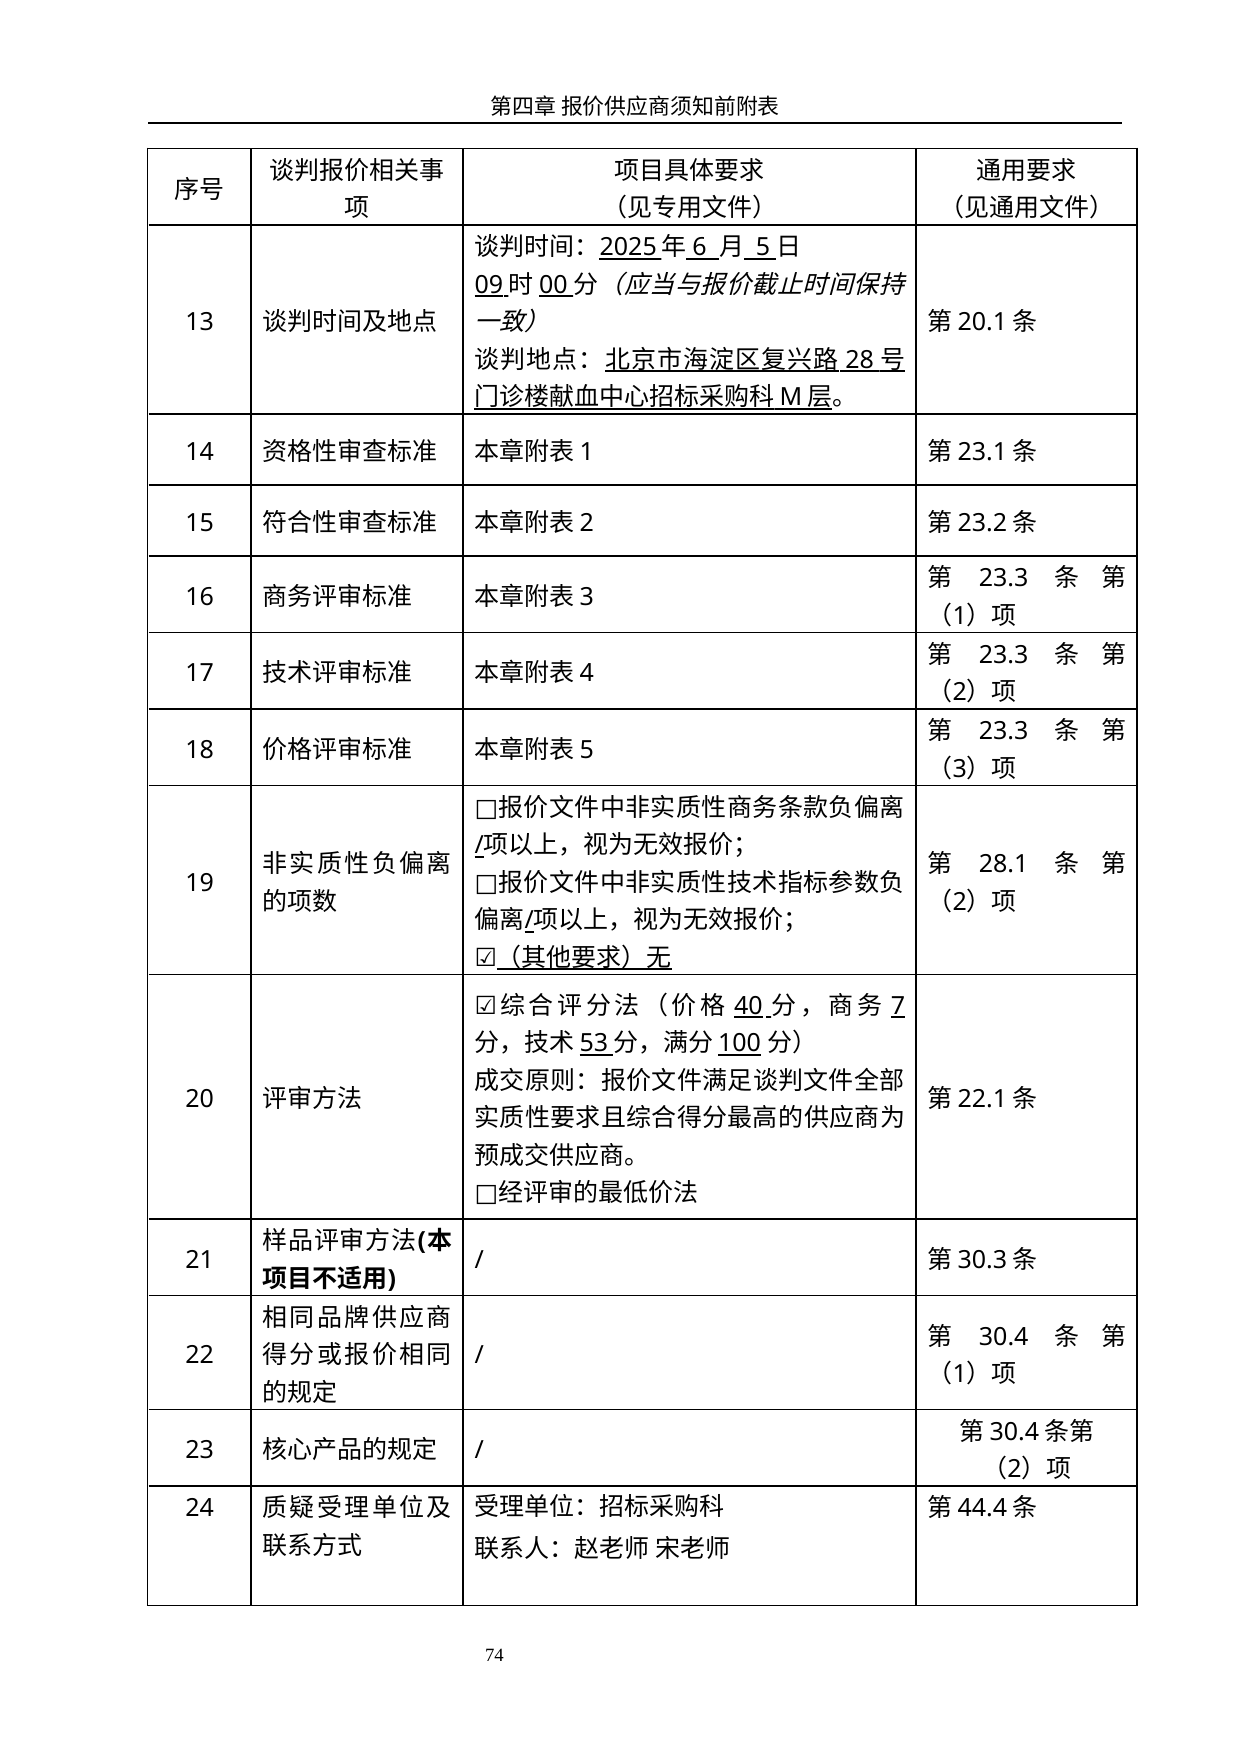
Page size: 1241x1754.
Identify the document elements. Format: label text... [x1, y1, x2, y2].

table_cell 第30.4条第（1）项 [917, 1296, 1136, 1409]
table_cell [464, 1487, 915, 1605]
table_cell 相同品牌供应商得分或报价相同的规定 [252, 1296, 462, 1409]
table_cell 本章附表1 [464, 415, 915, 484]
table_cell 价格评审标准 [252, 710, 462, 785]
table_cell 第23.2条 [917, 486, 1136, 555]
table_cell 商务评审标准 [252, 557, 462, 632]
table_cell 本章附表3 [464, 557, 915, 632]
table_cell 第22.1条 [917, 975, 1136, 1218]
table_cell 本章附表5 [464, 710, 915, 785]
table_cell 第20.1条 [917, 226, 1136, 413]
table_cell 本章附表2 [464, 486, 915, 555]
table_cell 第30.3条 [917, 1220, 1136, 1294]
table_cell / [464, 1296, 915, 1409]
table_cell 符合性审查标准 [252, 486, 462, 555]
table_cell 质疑受理单位及联系方式 [252, 1487, 462, 1605]
table_cell 17 [148, 633, 250, 708]
table_cell ☑综合评分法（价格40分，商务7分，技术53分，满分100 分） 成交原则：报价文件满足谈判文件全部实质性要求且综合得分最高的供应商为预成交供应商。 □经评审的最低价法 [464, 975, 915, 1218]
table_cell 核心产品的规定 [252, 1410, 462, 1485]
table_cell 样品评审方法(本项目不适用) [252, 1220, 462, 1294]
table_cell 15 [148, 485, 250, 555]
table_cell 第23.3条第（2）项 [917, 633, 1136, 708]
table_header 项目具体要求 （见专用文件） [464, 149, 915, 224]
table_cell 13 [148, 225, 250, 413]
table_cell 19 [148, 786, 250, 974]
table_header 序号 [148, 149, 250, 224]
table_cell 23 [148, 1410, 250, 1485]
table_cell 第44.4条 [917, 1487, 1136, 1605]
table_cell 22 [148, 1296, 250, 1409]
table_cell 第23.1条 [917, 415, 1136, 484]
table_cell 技术评审标准 [252, 633, 462, 708]
table_cell 谈判时间及地点 [252, 226, 462, 413]
table_cell 20 [148, 975, 250, 1218]
table_cell 第28.1条第（2）项 [917, 786, 1136, 974]
table_cell 资格性审查标准 [252, 415, 462, 484]
table_cell 21 [148, 1219, 250, 1294]
table_cell 非实质性负偏离的项数 [252, 786, 462, 974]
table_header 通用要求 （见通用文件） [917, 149, 1136, 224]
table_cell □报价文件中非实质性商务条款负偏离/项以上，视为无效报价； □报价文件中非实质性技术指标参数负偏离/项以上，视为无效报价； ☑（其他要求）无 [464, 786, 915, 974]
table_cell 第30.4条第（2）项 [917, 1410, 1136, 1485]
table_cell 本章附表4 [464, 633, 915, 708]
table_cell / [464, 1410, 915, 1485]
table_cell 14 [148, 414, 250, 484]
table_cell 18 [148, 709, 250, 785]
table_cell / [464, 1220, 915, 1294]
table_cell 谈判时间：2025年 6 月 5 日 09时00分（应当与报价截止时间保持一致） 谈判地点：北京市海淀区复兴路28号门诊楼献血中心招标采购科M层。 [464, 226, 915, 413]
table_cell 24 [148, 1486, 250, 1605]
table_cell 评审方法 [252, 975, 462, 1218]
table_cell 16 [148, 556, 250, 632]
table_cell 第23.3条第（3）项 [917, 710, 1136, 785]
table_cell 第23.3条第（1）项 [917, 557, 1136, 632]
table_header 谈判报价相关事项 [252, 149, 462, 224]
